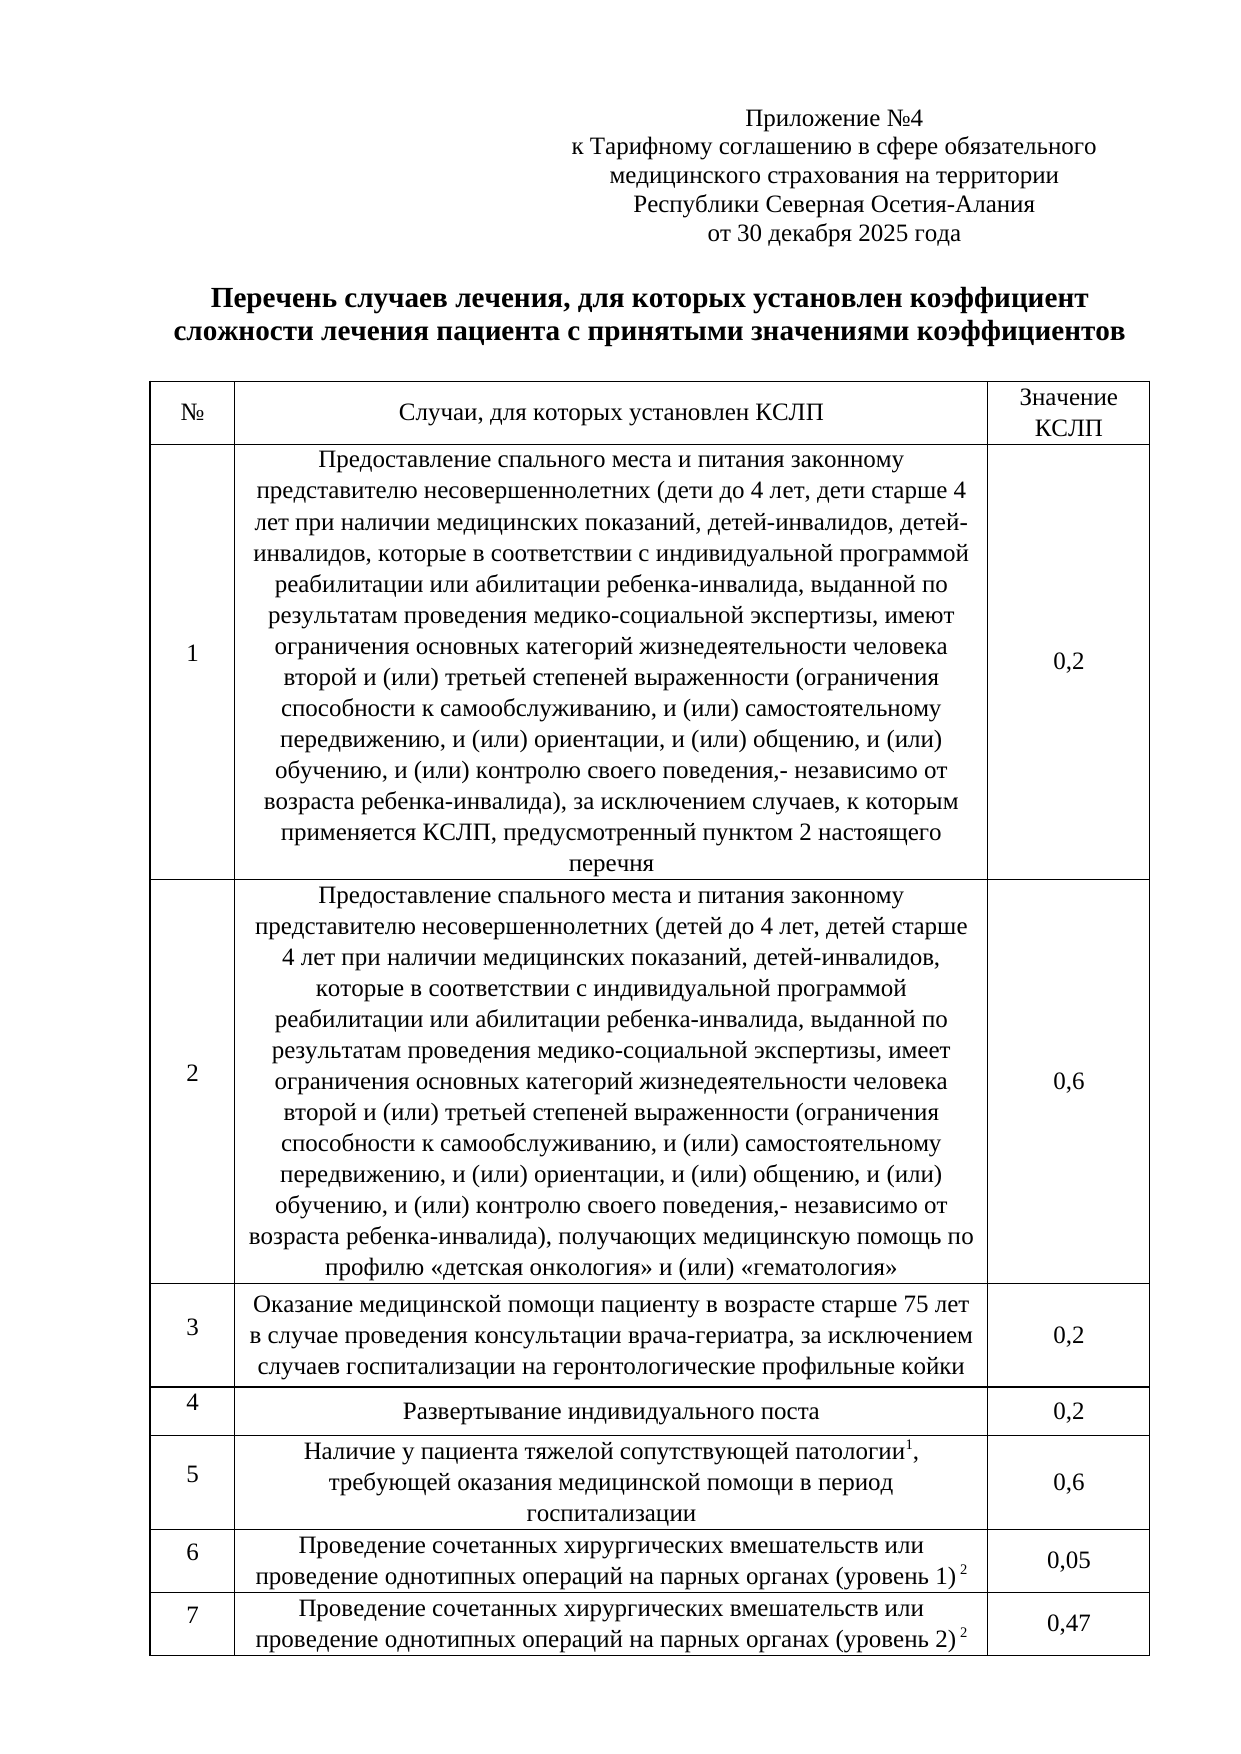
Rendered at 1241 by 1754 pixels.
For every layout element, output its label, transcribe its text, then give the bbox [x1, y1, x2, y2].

table_cell 0,6 [988, 880, 1149, 1283]
table_cell Предоставление спального места и питания законному представителю несовершеннолетних (детей до 4 лет, детей старше 4 лет при наличии медицинских показаний, детей-инвалидов, которые в соответствии с индивидуальной программой реабилитации или абилитации ребенка-инвалида, выданной по результатам проведения медико-социальной экспертизы, имеет ограничения основных категорий жизнедеятельности человека второй и (или) третьей степеней выраженности (ограничения способности к самообслуживанию, и (или) самостоятельному передвижению, и (или) ориентации, и (или) общению, и (или) обучению, и (или) контролю своего поведения,- независимо от возраста ребенка-инвалида), получающих медицинскую помощь по профилю «детская онкология» и (или) «гематология» [235, 880, 987, 1283]
table_cell 1 [151, 445, 234, 879]
table_cell 0,05 [988, 1530, 1149, 1592]
table_cell 0,2 [988, 1388, 1149, 1435]
table_cell Оказание медицинской помощи пациенту в возрасте старше 75 лет в случае проведения консультации врача-гериатра, за исключением случаев госпитализации на геронтологические профильные койки [235, 1284, 987, 1386]
text Приложение №4 [516, 103, 1152, 131]
text от 30 декабря 2025 года [516, 218, 1152, 246]
table_cell 5 [151, 1436, 234, 1529]
text Республики Северная Осетия-Алания [516, 189, 1152, 218]
table_cell Проведение сочетанных хирургических вмешательств или проведение однотипных операций на парных органах (уровень 2) 2 [235, 1593, 987, 1655]
table_cell 4 [151, 1388, 234, 1435]
table_cell Проведение сочетанных хирургических вмешательств или проведение однотипных операций на парных органах (уровень 1) 2 [235, 1530, 987, 1592]
table_cell 3 [151, 1284, 234, 1386]
table_cell 0,2 [988, 445, 1149, 879]
table_cell Наличие у пациента тяжелой сопутствующей патологии1, требующей оказания медицинской помощи в период госпитализации [235, 1436, 987, 1529]
table_cell 7 [151, 1593, 234, 1655]
table_header Значение КСЛП [988, 382, 1149, 443]
text к Тарифному соглашению в сфере обязательного медицинского страхования на территории [516, 131, 1152, 189]
table_cell 2 [151, 880, 234, 1283]
table_cell 6 [151, 1530, 234, 1592]
table_cell 0,2 [988, 1284, 1149, 1386]
text Перечень случаев лечения, для которых установлен коэффициент сложности лечения пациента с принятыми значениями коэффициентов [148, 280, 1152, 347]
table_cell Предоставление спального места и питания законному представителю несовершеннолетних (дети до 4 лет, дети старше 4 лет при наличии медицинских показаний, детей-инвалидов, детей-инвалидов, которые в соответствии с индивидуальной программой реабилитации или абилитации ребенка-инвалида, выданной по результатам проведения медико-социальной экспертизы, имеют ограничения основных категорий жизнедеятельности человека второй и (или) третьей степеней выраженности (ограничения способности к самообслуживанию, и (или) самостоятельному передвижению, и (или) ориентации, и (или) общению, и (или) обучению, и (или) контролю своего поведения,- независимо от возраста ребенка-инвалида), за исключением случаев, к которым применяется КСЛП, предусмотренный пунктом 2 настоящего перечня [235, 445, 987, 879]
table_cell 0,6 [988, 1436, 1149, 1529]
table_cell 0,47 [988, 1593, 1149, 1655]
table_cell Развертывание индивидуального поста [235, 1388, 987, 1435]
table_header Случаи, для которых установлен КСЛП [235, 382, 987, 443]
table_header № [151, 382, 234, 443]
